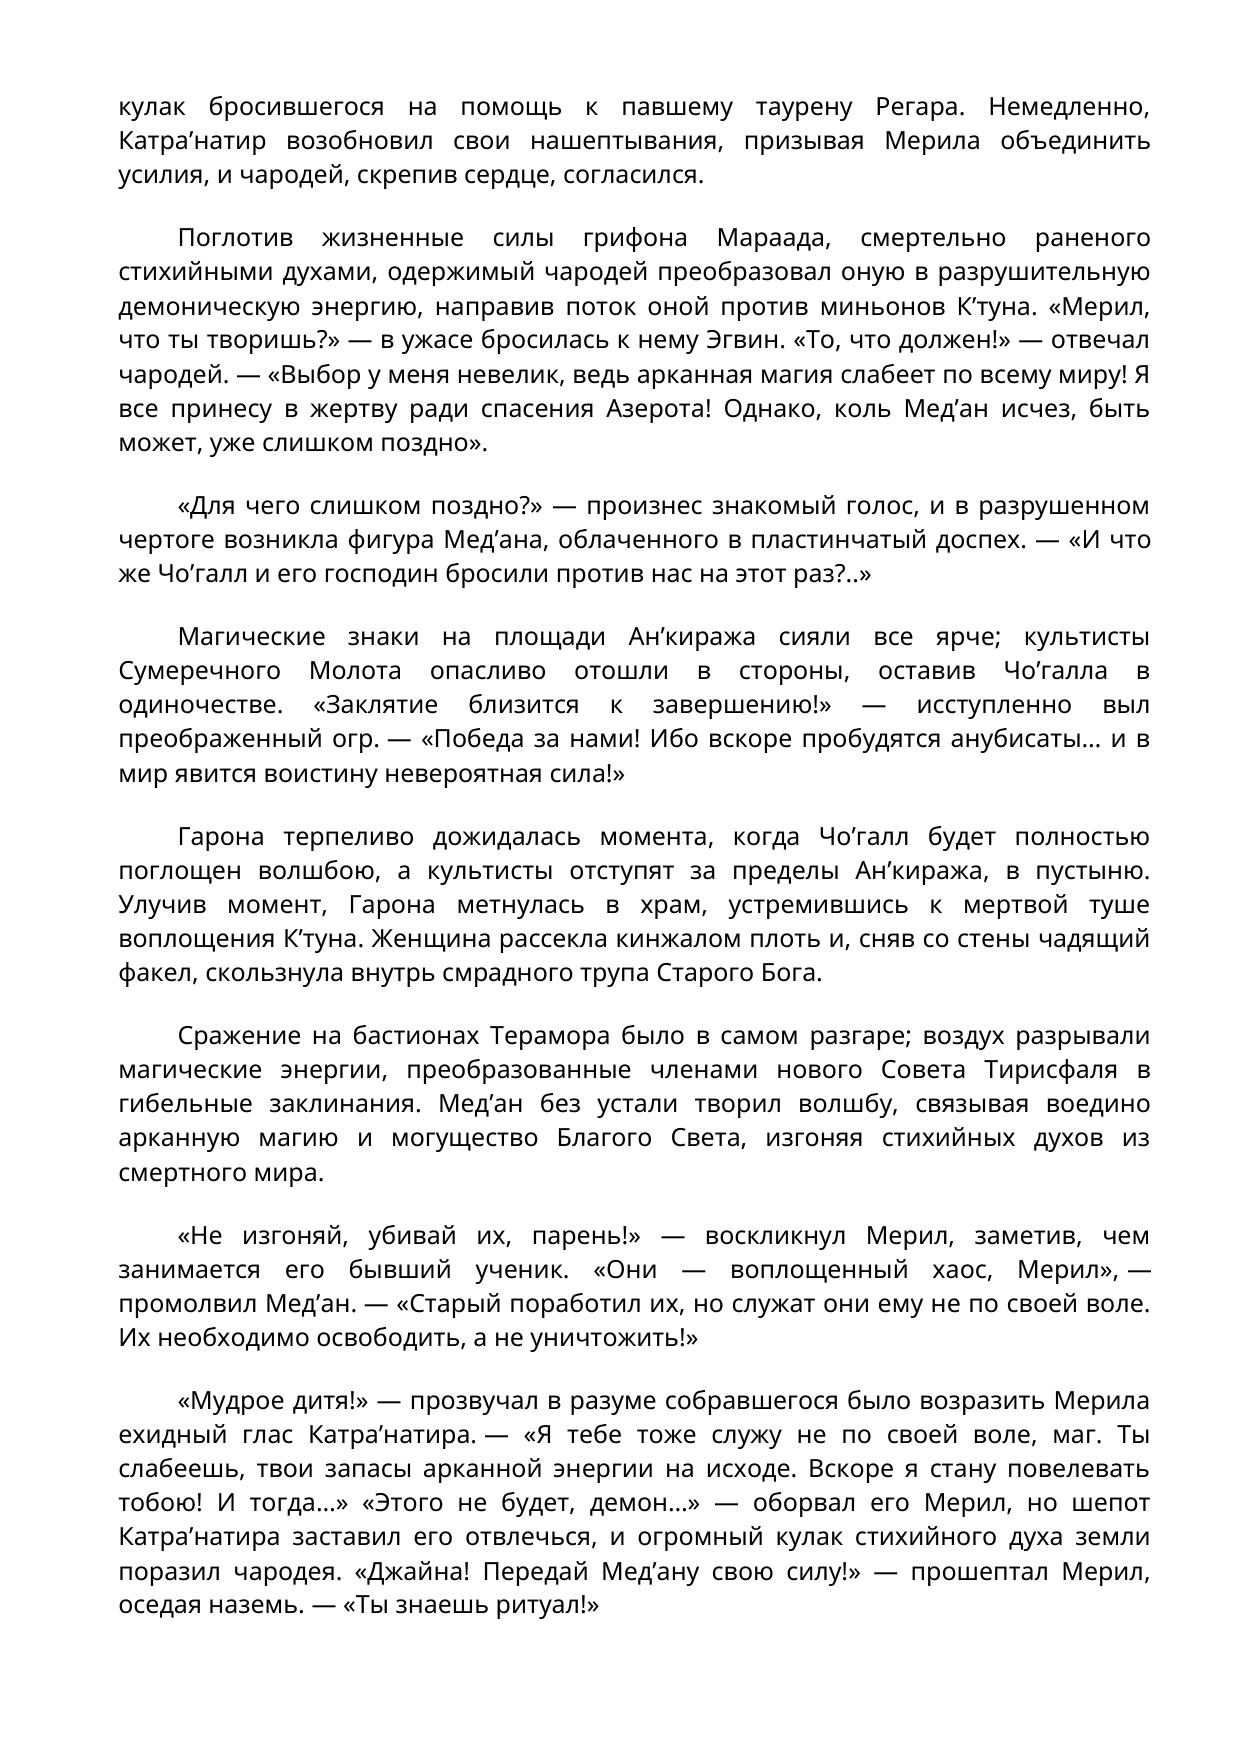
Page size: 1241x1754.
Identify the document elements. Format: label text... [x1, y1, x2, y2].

text «Мудрое дитя!» — прозвучал в разуме собравшегося было возразить Мерила ехидный глас Катра’натира. — «Я тебе тоже служу не по своей воле, маг. Ты слабеешь, твои запасы арканной энергии на исходе. Вскоре я стану повелевать тобою! И тогда…» «Этого не будет, демон…» — оборвал его Мерил, но шепот Катра’натира заставил его отвлечься, и огромный кулак стихийного духа земли поразил чародея. «Джайна! Передай Мед’ану свою силу!» — прошептал Мерил, оседая наземь. — «Ты знаешь ритуал!» [118, 1383, 1152, 1621]
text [118, 89, 1152, 191]
text Сражение на бастионах Терамора было в самом разгаре; воздух разрывали магические энергии, преобразованные членами нового Совета Тирисфаля в гибельные заклинания. Мед’ан без устали творил волшбу, связывая воедино арканную магию и могущество Благого Света, изгоняя стихийных духов из смертного мира. [118, 1018, 1152, 1188]
text «Не изгоняй, убивай их, парень!» — воскликнул Мерил, заметив, чем занимается его бывший ученик. «Они — воплощенный хаос, Мерил», — промолвил Мед’ан. — «Старый поработил их, но служат они ему не по своей воле. Их необходимо освободить, а не уничтожить!» [118, 1217, 1152, 1354]
text Гарона терпеливо дожидалась момента, когда Чо’галл будет полностью поглощен волшбою, а культисты отступят за пределы Ан’киража, в пустыню. Улучив момент, Гарона метнулась в храм, устремившись к мертвой туше воплощения К’туна. Женщина рассекла кинжалом плоть и, сняв со стены чадящий факел, скользнула внутрь смрадного трупа Старого Бога. [118, 818, 1152, 989]
text Поглотив жизненные силы грифона Мараада, смертельно раненого стихийными духами, одержимый чародей преобразовал оную в разрушительную демоническую энергию, направив поток оной против миньонов К’туна. «Мерил, что ты творишь?» — в ужасе бросилась к нему Эгвин. «То, что должен!» — отвечал чародей. — «Выбор у меня невелик, ведь арканная магия слабеет по всему миру! Я все принесу в жертву ради спасения Азерота! Однако, коль Мед’ан исчез, быть может, уже слишком поздно». [118, 220, 1152, 458]
text Магические знаки на площади Ан’киража сияли все ярче; культисты Сумеречного Молота опасливо отошли в стороны, оставив Чо’галла в одиночестве. «Заклятие близится к завершению!» — исступленно выл преображенный огр. — «Победа за нами! Ибо вскоре пробудятся анубисаты… и в мир явится воистину невероятная сила!» [118, 619, 1152, 789]
text «Для чего слишком поздно?» — произнес знакомый голос, и в разрушенном чертоге возникла фигура Мед’ана, облаченного в пластинчатый доспех. — «И что же Чо’галл и его господин бросили против нас на этот раз?..» [118, 488, 1152, 590]
